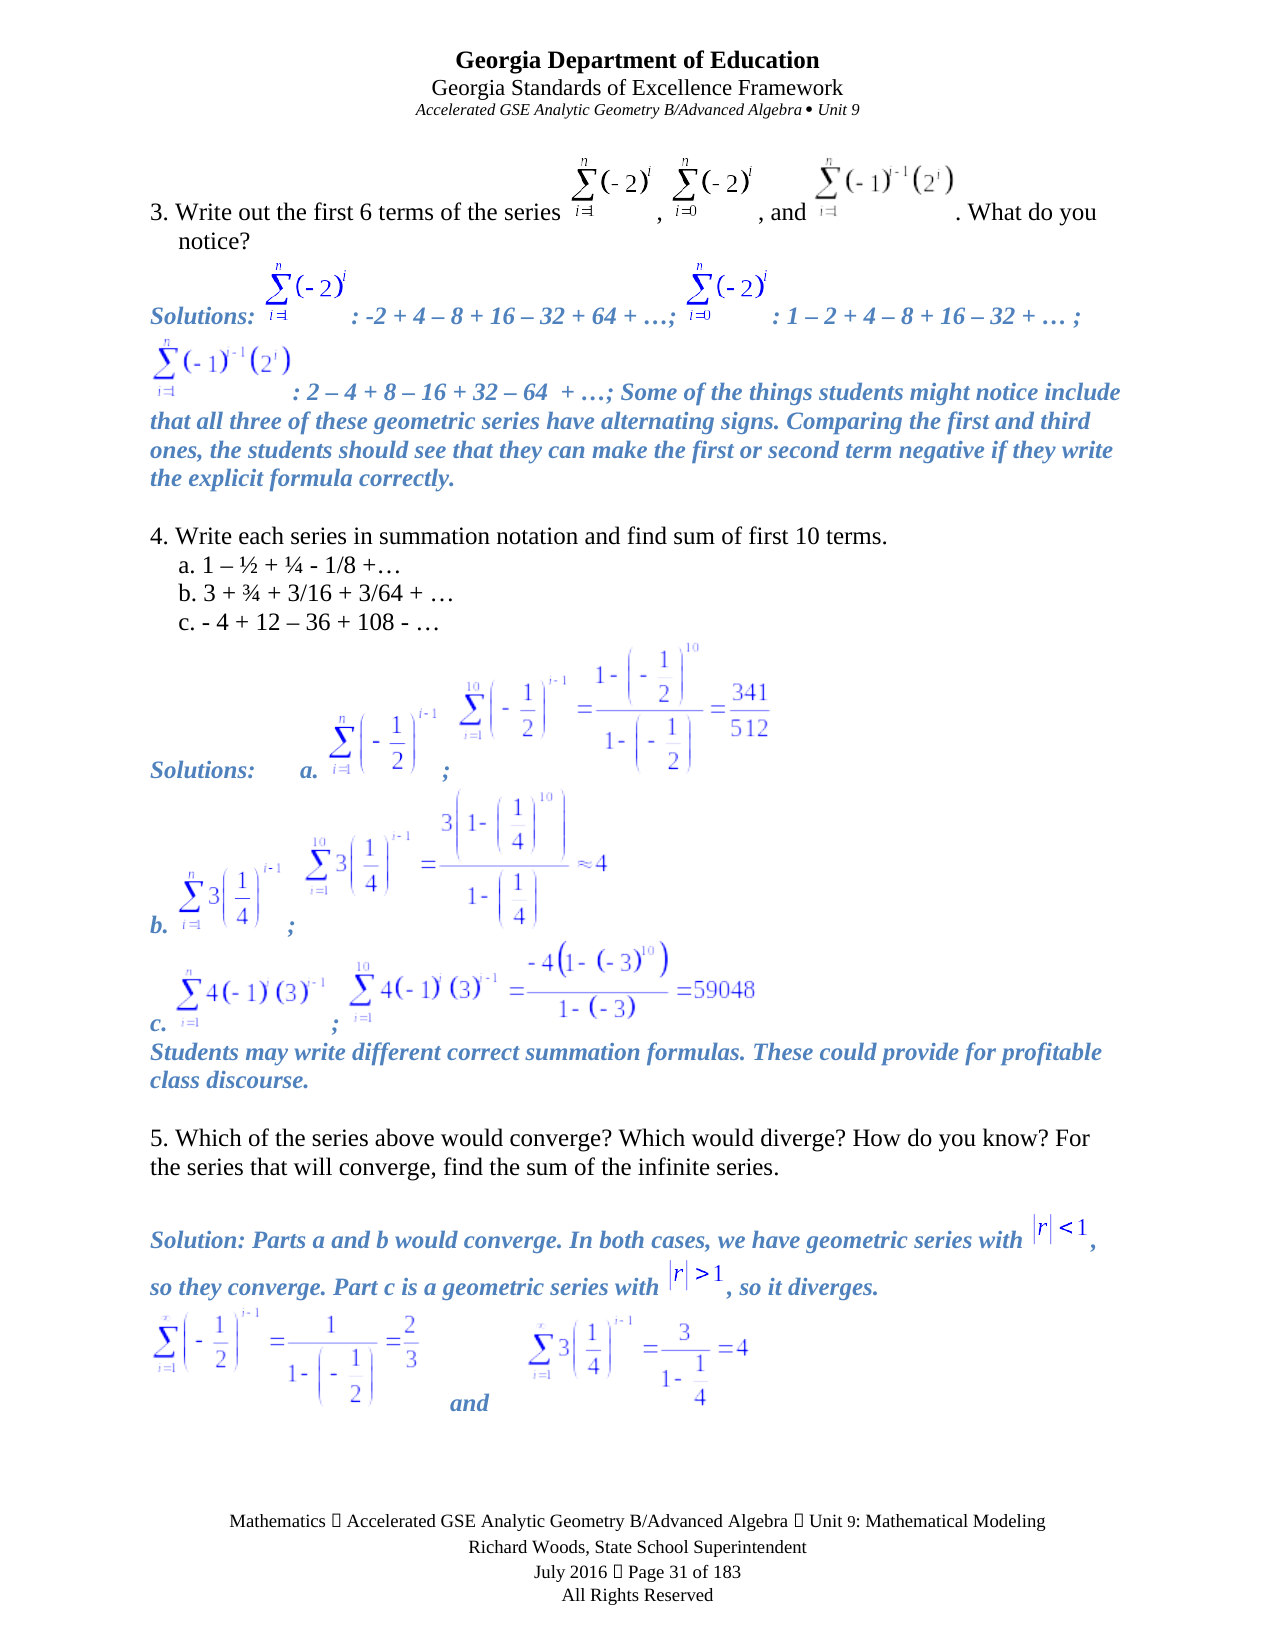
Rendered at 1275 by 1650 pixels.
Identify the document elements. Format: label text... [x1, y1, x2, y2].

text and [150, 1300, 1125, 1417]
text c. ; [150, 939, 1125, 1037]
text 3. Write out the first 6 terms of the series , , and . What do you notice? [150, 150, 1125, 254]
text a. 1 – ½ + ¼ - 1/8 +… [150, 550, 1125, 578]
text b. ; [150, 783, 1125, 939]
text Solution: Parts a and b would converge. In both cases, we have geometric series with , so they converge. Part c is a geometric series with , so it diverges. [150, 1208, 1125, 1300]
text Solutions: a. ; [150, 636, 1125, 783]
text 5. Which of the series above would converge? Which would diverge? How do you know? For the series that will converge, find the sum of the infinite series. [150, 1123, 1125, 1180]
text 4. Write each series in summation notation and find sum of first 10 terms. [150, 521, 1125, 550]
text : 2 – 4 + 8 – 16 + 32 – 64 + …; Some of the things students might notice include that all three of these geometric series have alternating signs. Comparing the first and third ones, the students should see that they can make the first or second term negative if they write the explicit formula correctly. [150, 330, 1125, 492]
text Students may write different correct summation formulas. These could provide for profitable class discourse. [150, 1037, 1125, 1094]
text b. 3 + ¾ + 3/16 + 3/64 + … [150, 578, 1125, 607]
text Solutions: : -2 + 4 – 8 + 16 – 32 + 64 + …; : 1 – 2 + 4 – 8 + 16 – 32 + … ; [150, 254, 1125, 330]
text c. - 4 + 12 – 36 + 108 - … [150, 607, 1125, 636]
